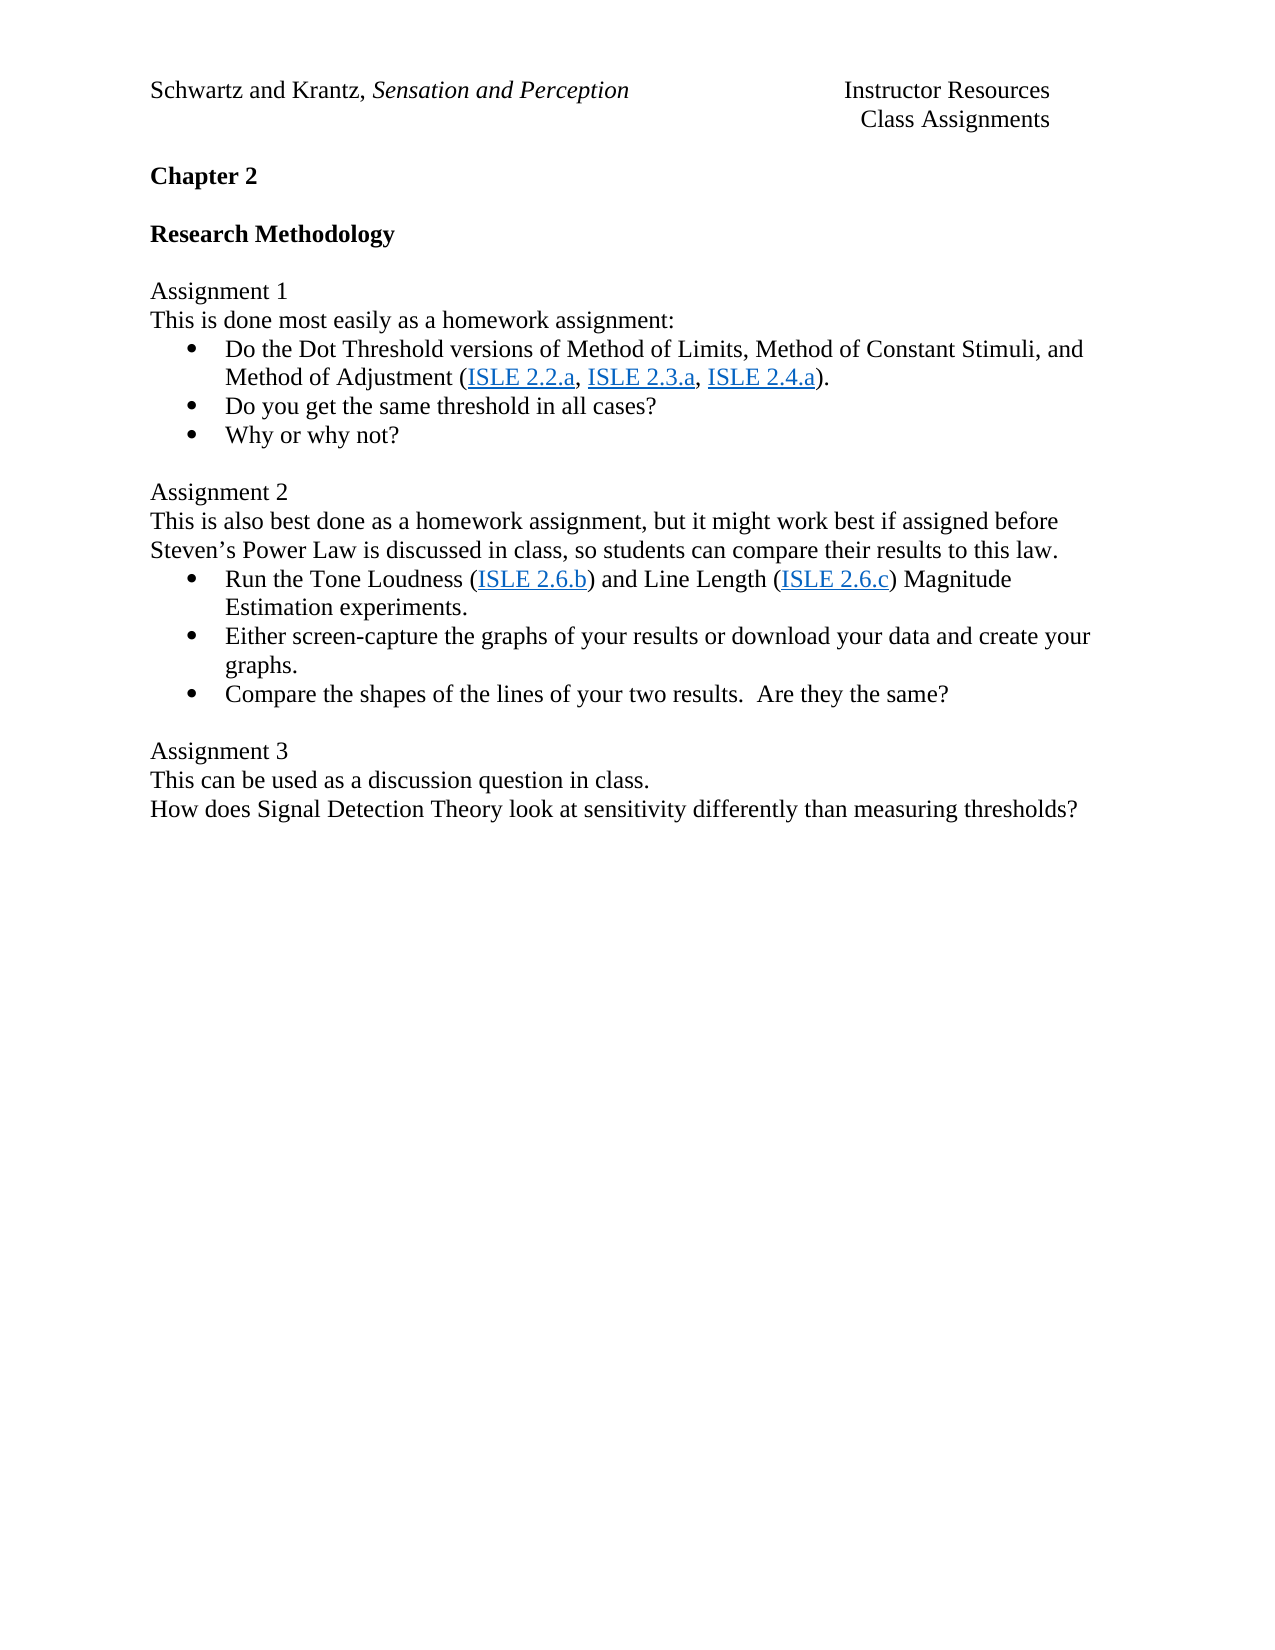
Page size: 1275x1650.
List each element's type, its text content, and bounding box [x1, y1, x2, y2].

list Compare the shapes of the lines of your two results. Are they the same? [187, 679, 1125, 707]
list Why or why not? [187, 420, 1125, 449]
list Either screen-capture the graphs of your results or download your data and create your graphs. [187, 621, 1125, 679]
text This can be used as a discussion question in class. [150, 765, 1125, 794]
text Research Methodology [150, 219, 1125, 247]
text Chapter 2 [150, 161, 1125, 190]
list Do you get the same threshold in all cases? [187, 391, 1125, 420]
text Assignment 1 [150, 276, 1125, 305]
list Do the Dot Threshold versions of Method of Limits, Method of Constant Stimuli, and Method of Adjustment (ISLE 2.2.a, ISLE 2.3.a, ISLE 2.4.a). [187, 334, 1125, 391]
text How does Signal Detection Theory look at sensitivity differently than measuring thresholds? [150, 794, 1125, 822]
text Assignment 3 [150, 736, 1125, 765]
text This is also best done as a homework assignment, but it might work best if assigned before Steven’s Power Law is discussed in class, so students can compare their results to this law. [150, 506, 1125, 564]
text Assignment 2 [150, 477, 1125, 506]
text This is done most easily as a homework assignment: [150, 305, 1125, 334]
list Run the Tone Loudness (ISLE 2.6.b) and Line Length (ISLE 2.6.c) Magnitude Estimation experiments. [187, 564, 1125, 621]
